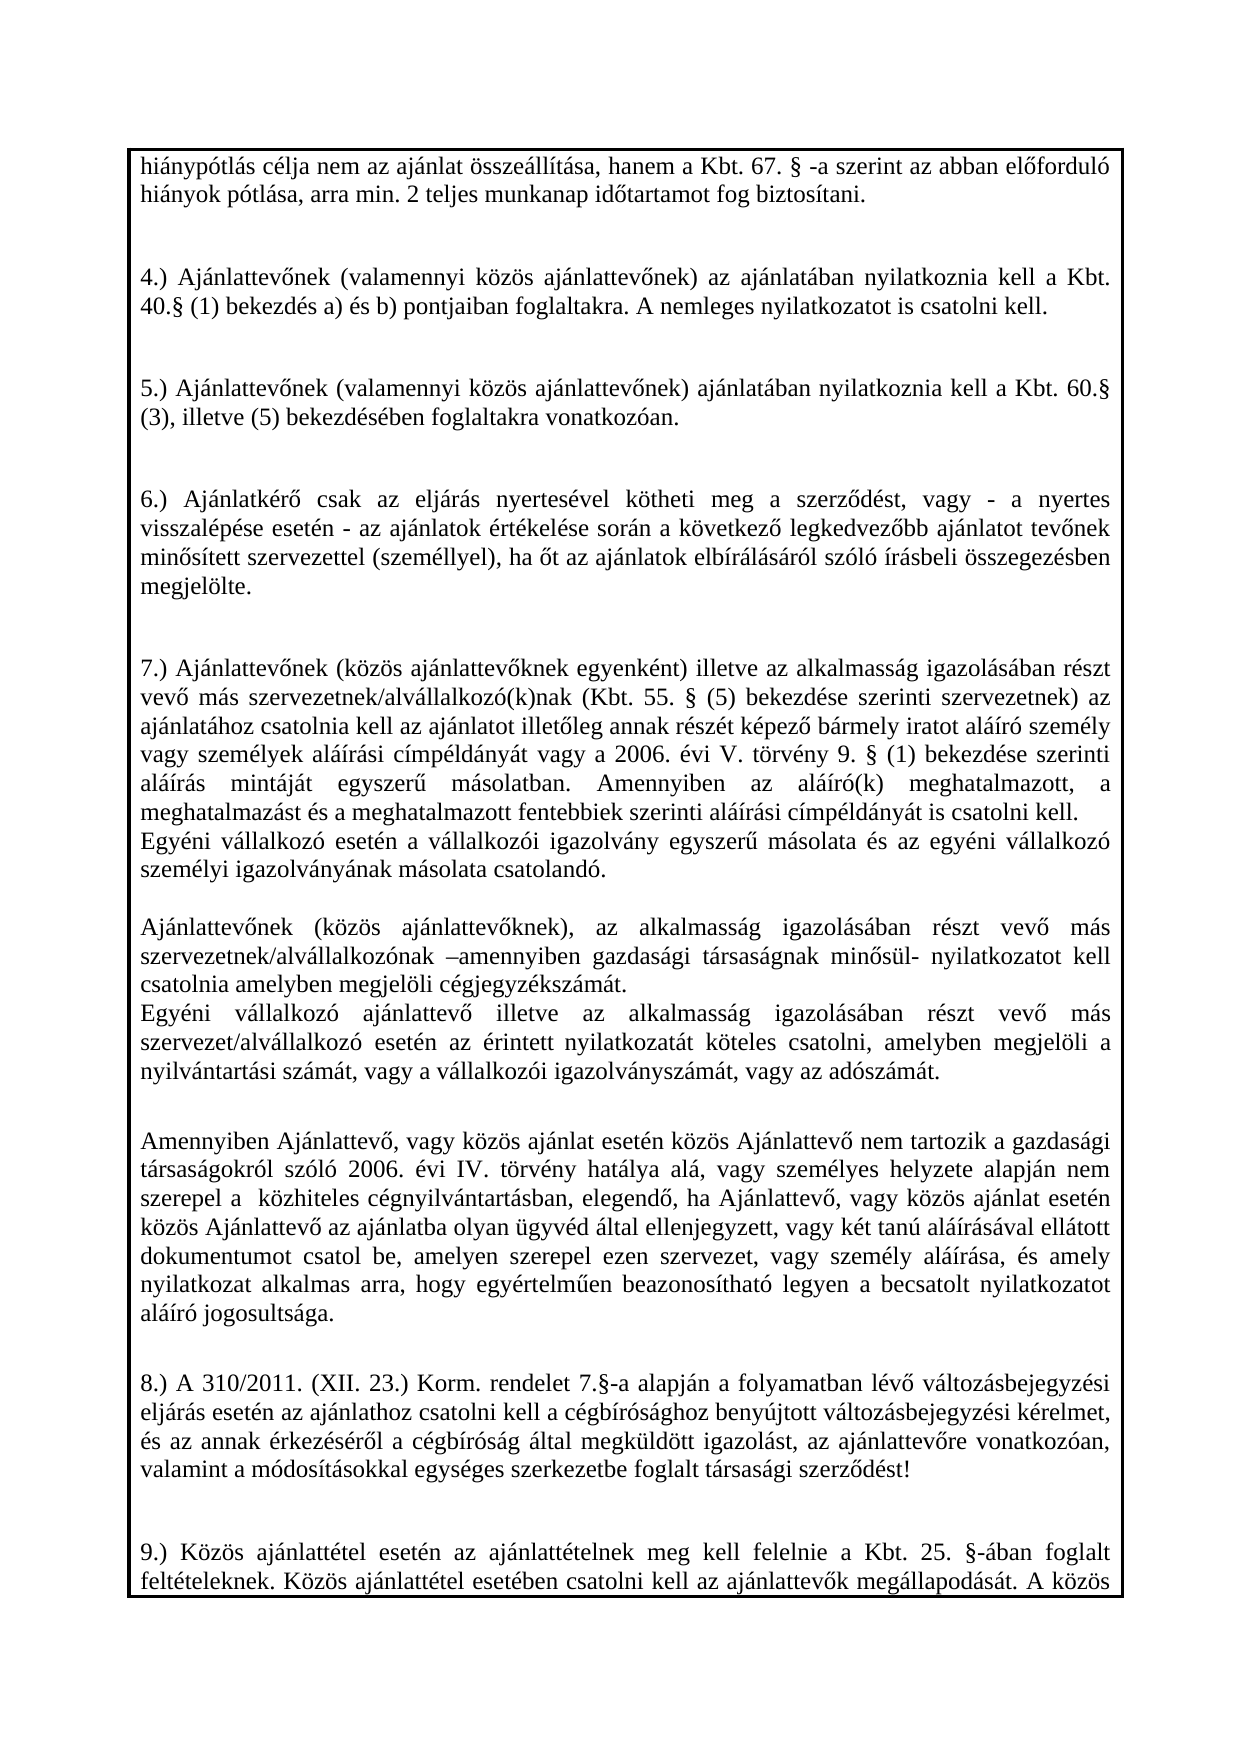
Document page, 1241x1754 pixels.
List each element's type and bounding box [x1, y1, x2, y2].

table_cell [131, 151, 1121, 1594]
